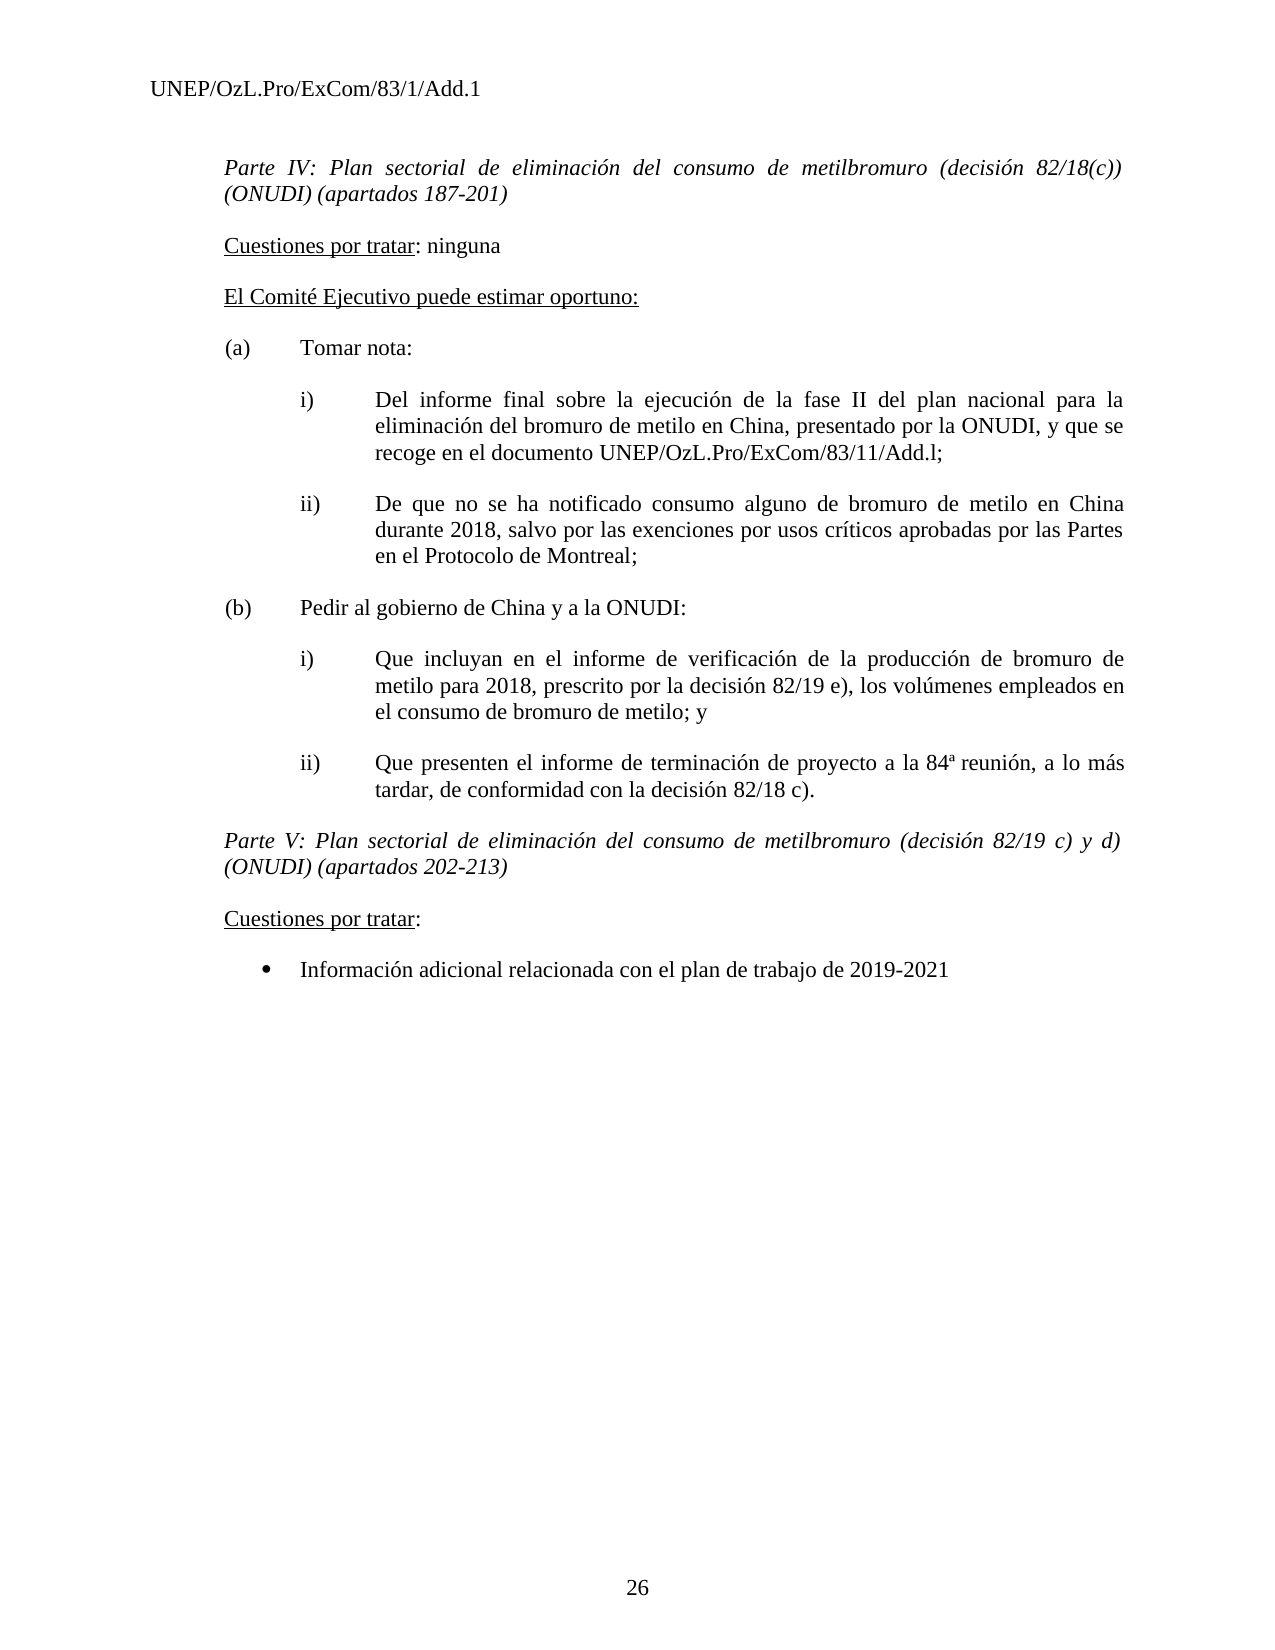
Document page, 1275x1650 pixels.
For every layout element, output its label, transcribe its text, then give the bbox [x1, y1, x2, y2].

subtitle Tomar nota: [225, 334, 1125, 361]
subtitle Que presenten el informe de terminación de proyecto a la 84ª reunión, a lo más tardar, de conformidad con la decisión 82/18 c). [300, 749, 1125, 802]
subtitle Pedir al gobierno de China y a la ONUDI: [225, 594, 1125, 620]
subtitle De que no se ha notificado consumo alguno de bromuro de metilo en China durante 2018, salvo por las exenciones por usos críticos aprobadas por las Partes en el Protocolo de Montreal; [300, 490, 1125, 569]
subtitle Del informe final sobre la ejecución de la fase II del plan nacional para la eliminación del bromuro de metilo en China, presentado por la ONUDI, y que se recoge en el documento UNEP/OzL.Pro/ExCom/83/11/Add.l; [300, 386, 1125, 465]
list Información adicional relacionada con el plan de trabajo de 2019-2021 [262, 956, 1125, 982]
text Parte IV: Plan sectorial de eliminación del consumo de metilbromuro (decisión 82/18(c)) (ONUDI) (apartados 187-201) [224, 154, 1125, 207]
text Cuestiones por tratar: ninguna [224, 232, 1125, 258]
subtitle Que incluyan en el informe de verificación de la producción de bromuro de metilo para 2018, prescrito por la decisión 82/19 e), los volúmenes empleados en el consumo de bromuro de metilo; y [300, 645, 1125, 724]
text Cuestiones por tratar: [224, 905, 1125, 931]
list Parte V: Plan sectorial de eliminación del consumo de metilbromuro (decisión 82/19 c) y d) (ONUDI) (apartados 202-213) [224, 827, 1125, 880]
text El Comité Ejecutivo puede estimar oportuno: [223, 283, 1125, 309]
